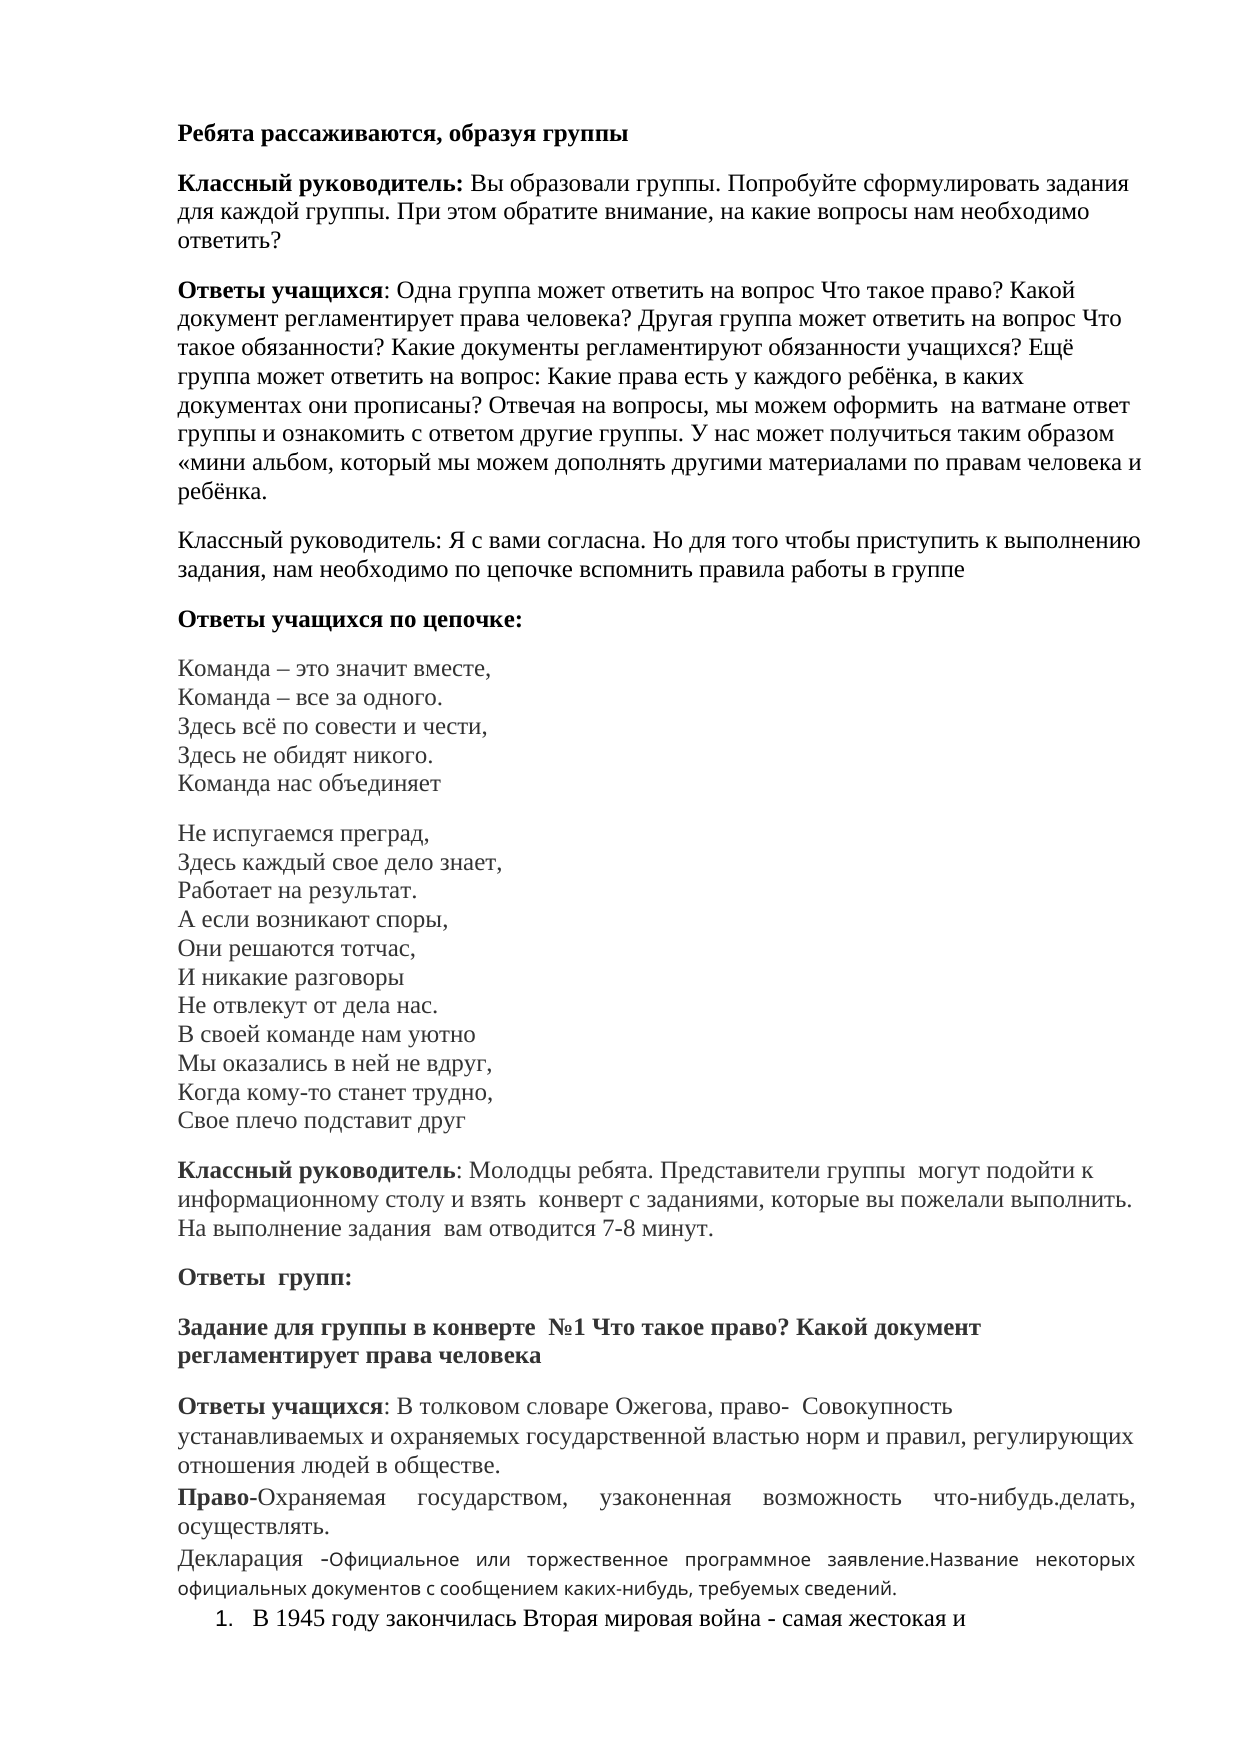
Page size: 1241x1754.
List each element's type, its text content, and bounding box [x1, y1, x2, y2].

text Классный руководитель: Я с вами согласна. Но для того чтобы приступить к выполнению задания, нам необходимо по цепочке вспомнить правила работы в группе [177, 526, 1152, 583]
text Классный руководитель: Молодцы ребята. Представители группы могут подойти к информационному столу и взять конверт с заданиями, которые вы пожелали выполнить. На выполнение задания вам отводится 7-8 минут. [177, 1155, 1152, 1241]
text Право-Охраняемая государством, узаконенная возможность что-нибудь.делать, осуществлять. [177, 1481, 1136, 1540]
text Декларация -Официальное или торжественное программное заявление.Название некоторых официальных документов с сообщением каких-нибудь, требуемых сведений. [177, 1542, 1136, 1601]
text Не испугаемся преград, Здесь каждый свое дело знает, Работает на результат. А если возникают споры, Они решаются тотчас, И никакие разговоры Не отвлекут от дела нас. В своей команде нам уютно Мы оказались в ней не вдруг, Когда кому-то станет трудно, Свое плечо подставит друг [177, 818, 1152, 1134]
text Задание для группы в конверте №1 Что такое право? Какой документ регламентирует права человека [177, 1312, 1152, 1369]
text Ответы учащихся: Одна группа может ответить на вопрос Что такое право? Какой документ регламентирует права человека? Другая группа может ответить на вопрос Что такое обязанности? Какие документы регламентируют обязанности учащихся? Ещё группа может ответить на вопрос: Какие права есть у каждого ребёнка, в каких документах они прописаны? Отвечая на вопросы, мы можем оформить на ватмане ответ группы и ознакомить с ответом другие группы. У нас может получиться таким образом «мини альбом, который мы можем дополнять другими материалами по правам человека и ребёнка. [177, 275, 1152, 505]
text Ответы групп: [177, 1262, 1152, 1291]
text Ребята рассаживаются, образуя группы [177, 118, 1152, 147]
text Команда – это значит вместе, Команда – все за одного. Здесь всё по совести и чести, Здесь не обидят никого. Команда нас объединяет [177, 653, 1152, 797]
text Ответы учащихся: В толковом словаре Ожегова, право- Совокупность устанавливаемых и охраняемых государственной властью норм и правил, регулирующих отношения людей в обществе. [177, 1390, 1136, 1479]
list В 1945 году закончилась Вторая мировая война - самая жестокая и [215, 1603, 1152, 1631]
text Ответы учащихся по цепочке: [177, 604, 1152, 633]
text Классный руководитель: Вы образовали группы. Попробуйте сформулировать задания для каждой группы. При этом обратите внимание, на какие вопросы нам необходимо ответить? [177, 168, 1152, 254]
